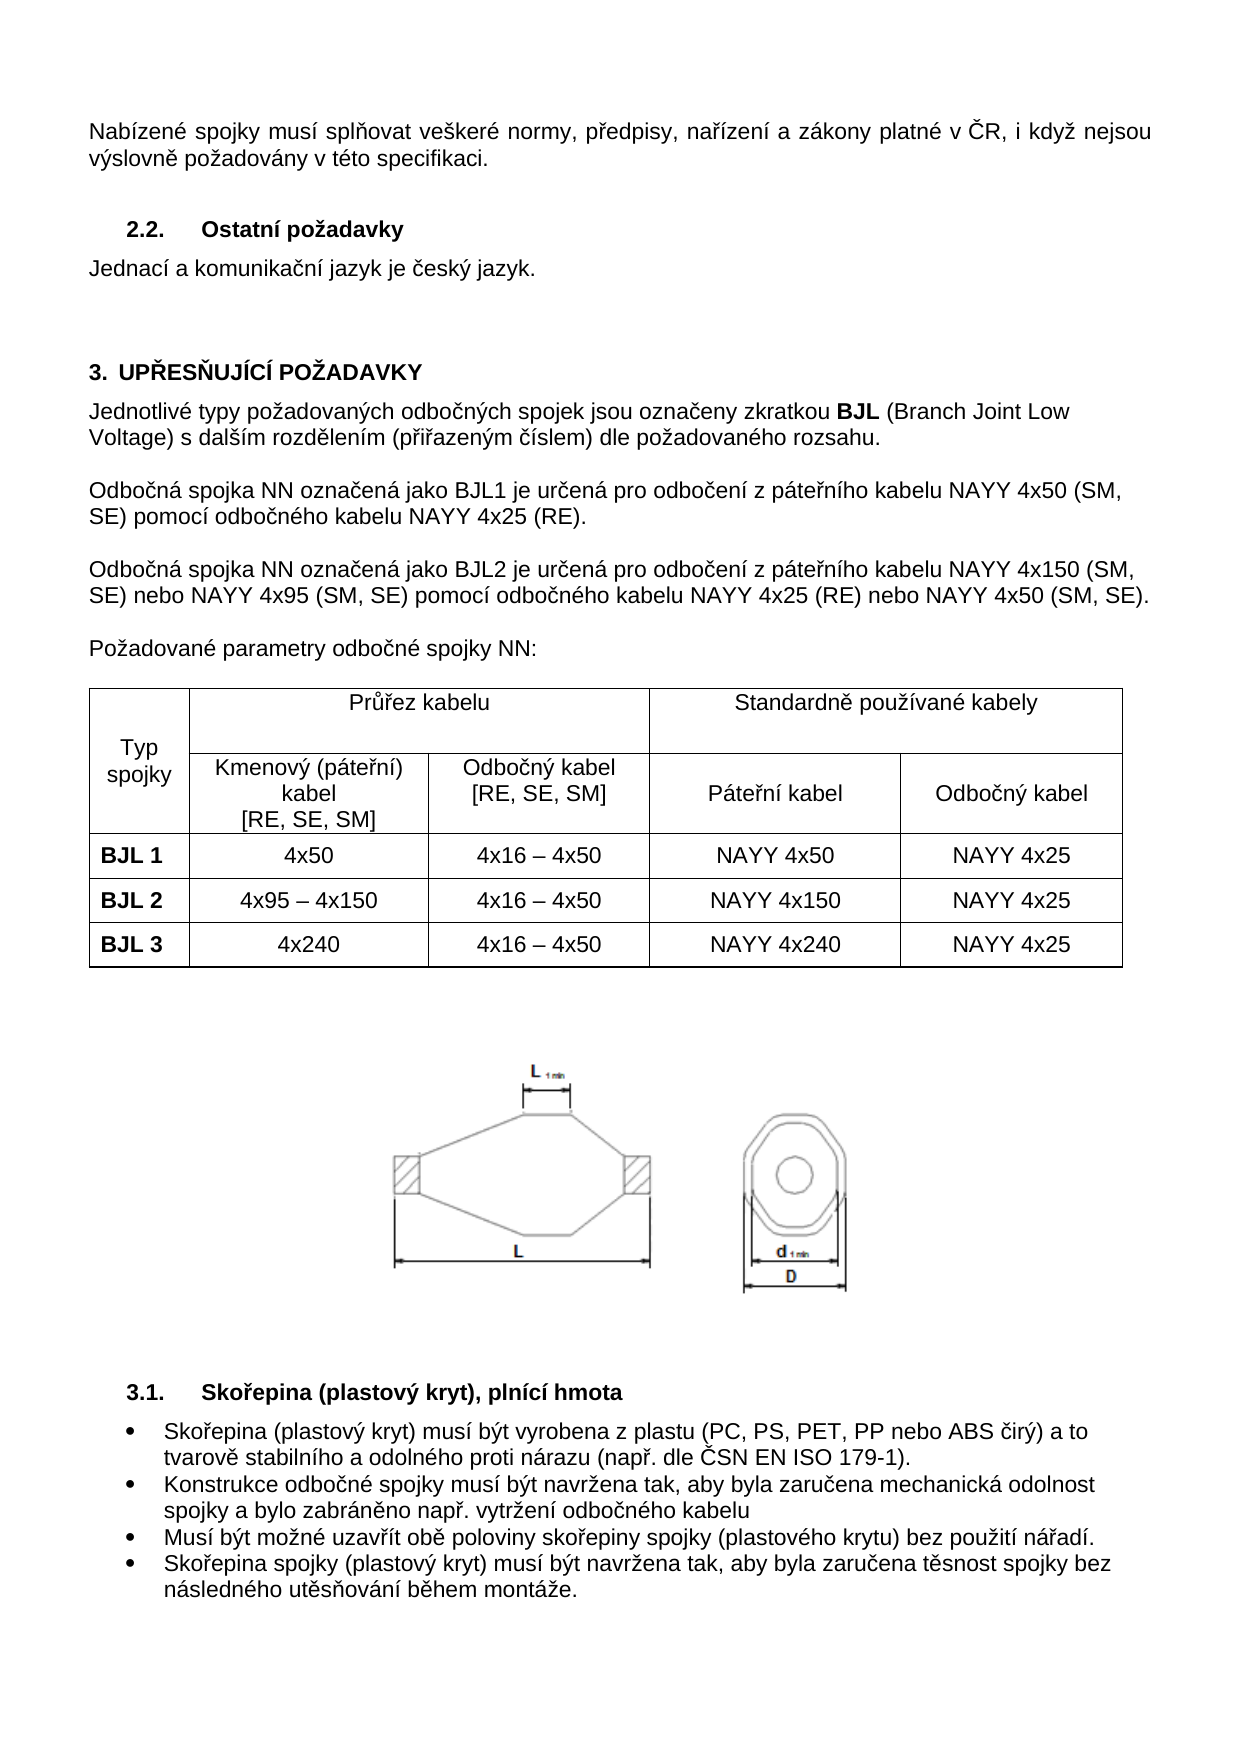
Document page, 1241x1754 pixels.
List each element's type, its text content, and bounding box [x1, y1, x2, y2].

text Jednací a komunikační jazyk je český jazyk. [89, 255, 1152, 281]
table_cell Odbočný kabel [901, 754, 1122, 833]
text Požadované parametry odbočné spojky NN: [89, 635, 1152, 661]
table_header Standardně používané kabely [650, 689, 1122, 753]
table_cell 4x16 – 4x50 [429, 923, 649, 966]
table_cell NAYY 4x25 [901, 879, 1122, 922]
table_cell BJL 1 [90, 834, 189, 877]
text Odbočná spojka NN označená jako BJL2 je určená pro odbočení z páteřního kabelu NAYY 4x150 (SM, SE) nebo NAYY 4x95 (SM, SE) pomocí odbočného kabelu NAYY 4x25 (RE) nebo NAYY 4x50 (SM, SE). [89, 556, 1152, 608]
table_cell NAYY 4x25 [901, 834, 1122, 877]
subtitle Ostatní požadavky [126, 216, 1152, 242]
text Nabízené spojky musí splňovat veškeré normy, předpisy, nařízení a zákony platné v ČR, i když nejsou výslovně požadovány v této specifikaci. [89, 118, 1152, 171]
table_cell NAYY 4x240 [650, 923, 900, 966]
text Jednotlivé typy požadovaných odbočných spojek jsou označeny zkratkou BJL (Branch Joint Low Voltage) s dalším rozdělením (přiřazeným číslem) dle požadovaného rozsahu. [89, 398, 1152, 450]
table_cell 4x95 – 4x150 [190, 879, 428, 922]
table_cell 4x16 – 4x50 [429, 834, 649, 877]
subtitle Upřesňující požadavky [89, 359, 1152, 385]
table_cell NAYY 4x150 [650, 879, 900, 922]
list Musí být možné uzavřít obě poloviny skořepiny spojky (plastového krytu) bez použití nářadí. [126, 1523, 1152, 1550]
table_header Typ spojky [90, 689, 189, 833]
picture [366, 1046, 875, 1314]
table_cell NAYY 4x50 [650, 834, 900, 877]
list Konstrukce odbočné spojky musí být navržena tak, aby byla zaručena mechanická odolnost spojky a bylo zabráněno např. vytržení odbočného kabelu [126, 1471, 1152, 1523]
table_cell BJL 2 [90, 879, 189, 922]
table_cell Kmenový (páteřní) kabel [RE, SE, SM] [190, 754, 428, 833]
table_header Průřez kabelu [190, 689, 649, 753]
table_cell 4x240 [190, 923, 428, 966]
table_cell Páteřní kabel [650, 754, 900, 833]
list Skořepina spojky (plastový kryt) musí být navržena tak, aby byla zaručena těsnost spojky bez následného utěsňování během montáže. [126, 1550, 1152, 1602]
text Odbočná spojka NN označená jako BJL1 je určená pro odbočení z páteřního kabelu NAYY 4x50 (SM, SE) pomocí odbočného kabelu NAYY 4x25 (RE). [89, 477, 1152, 529]
table_cell 4x16 – 4x50 [429, 879, 649, 922]
table_cell 4x50 [190, 834, 428, 877]
list Skořepina (plastový kryt) musí být vyrobena z plastu (PC, PS, PET, PP nebo ABS čirý) a to tvarově stabilního a odolného proti nárazu (např. dle ČSN EN ISO 179-1). [126, 1418, 1152, 1471]
table_cell NAYY 4x25 [901, 923, 1122, 966]
table_cell Odbočný kabel [RE, SE, SM] [429, 754, 649, 833]
subtitle Skořepina (plastový kryt), plnící hmota [126, 1379, 1152, 1406]
table_cell BJL 3 [90, 923, 189, 966]
